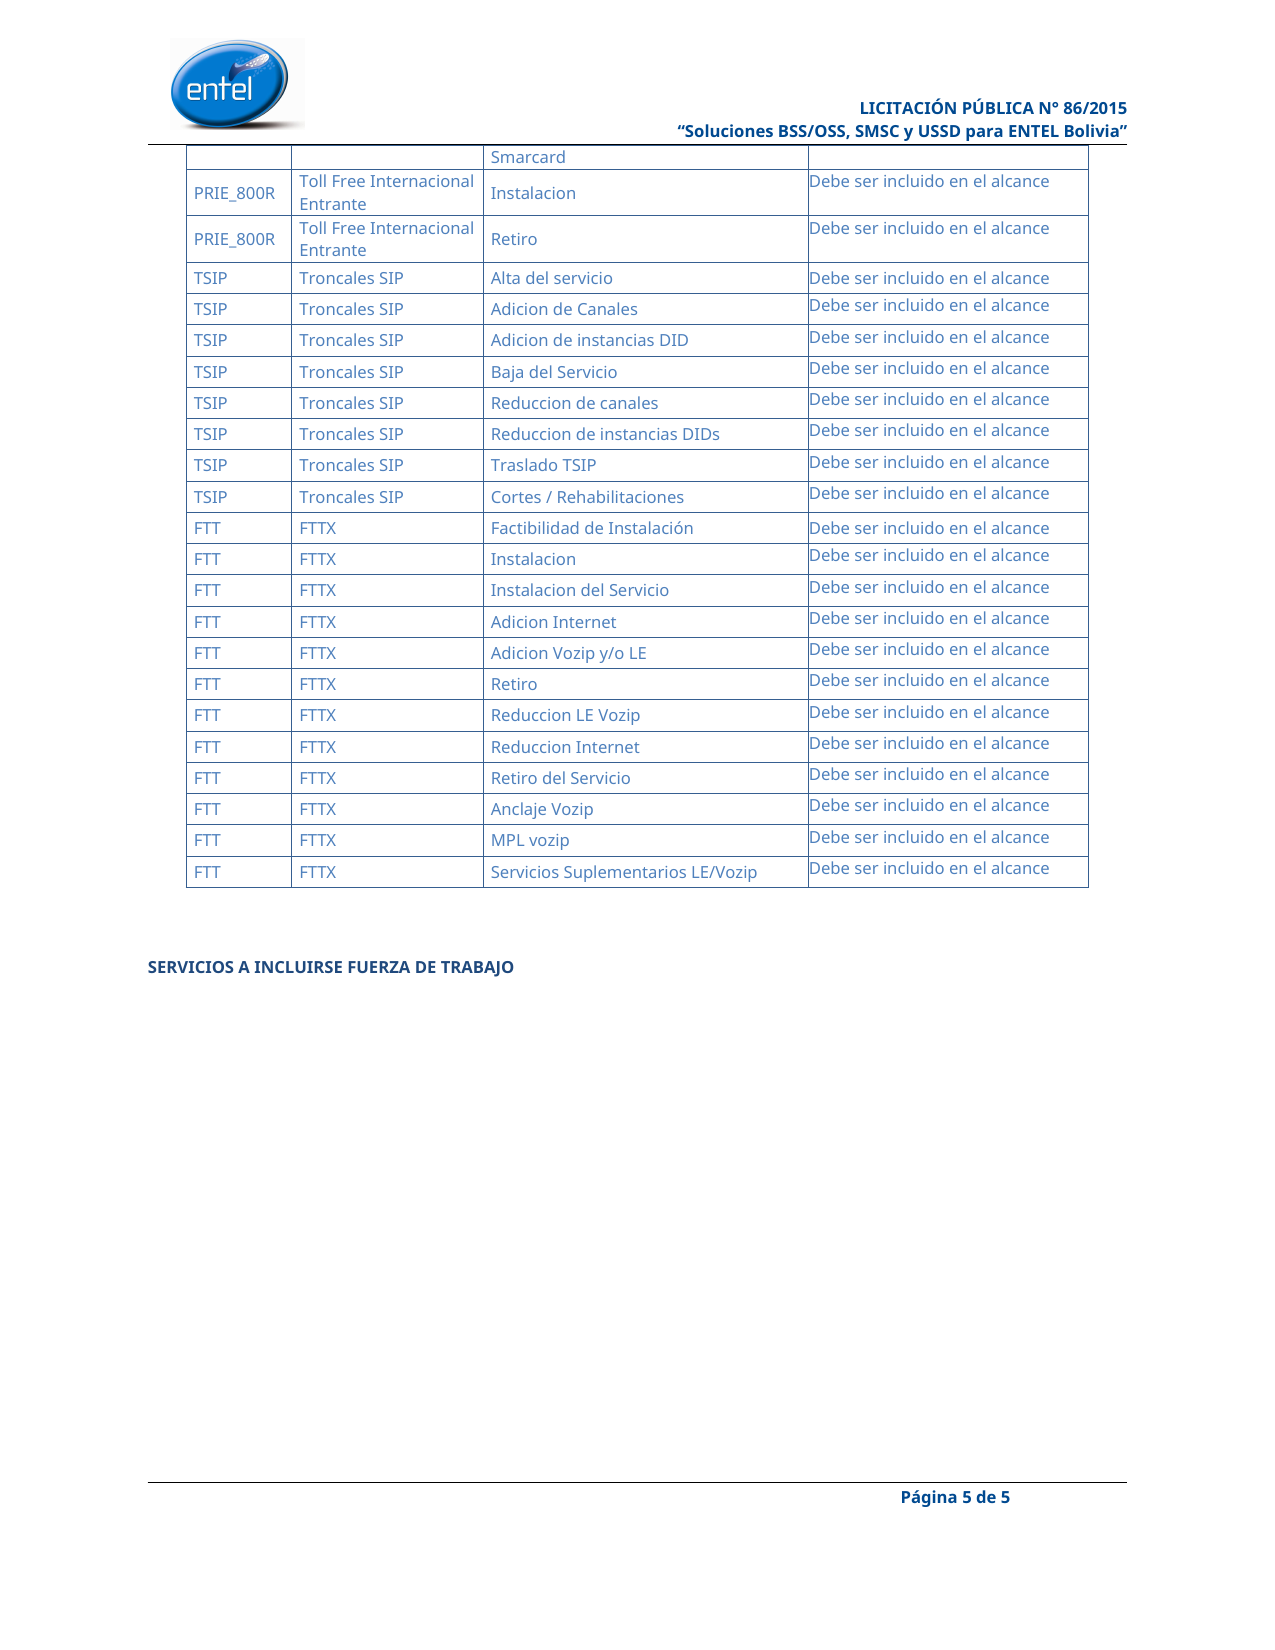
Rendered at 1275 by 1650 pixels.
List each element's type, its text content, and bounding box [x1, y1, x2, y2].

table_cell FTT [187, 825, 291, 856]
table_cell TSIP [187, 325, 291, 356]
table_cell FTTX [292, 857, 483, 887]
table_cell Troncales SIP [292, 357, 483, 387]
table_cell Debe ser incluido en el alcance [809, 638, 1088, 668]
table_cell PRIE_800R [187, 170, 291, 215]
table_cell Debe ser incluido en el alcance [809, 216, 1088, 262]
table_cell Debe ser incluido en el alcance [809, 763, 1088, 793]
table_cell FTTX [292, 669, 483, 699]
table_cell FTT [187, 575, 291, 606]
table_cell TSIP [187, 357, 291, 387]
table_cell TSIP [187, 419, 291, 449]
table_cell Anclaje Vozip [484, 794, 808, 824]
table_cell TSIP [187, 450, 291, 481]
table_cell FTTX [292, 700, 483, 731]
table_cell Adicion Internet [484, 607, 808, 637]
table_cell Troncales SIP [292, 263, 483, 293]
table_cell Debe ser incluido en el alcance [809, 325, 1088, 356]
table_cell FTTX [292, 638, 483, 668]
table_cell Baja del Servicio [484, 357, 808, 387]
table_cell Troncales SIP [292, 450, 483, 481]
table_cell Debe ser incluido en el alcance [809, 294, 1088, 324]
picture [170, 38, 305, 130]
table_cell Debe ser incluido en el alcance [809, 700, 1088, 731]
table_cell Instalacion [484, 170, 808, 215]
table_cell FTT [187, 607, 291, 637]
table_cell FTTX [292, 732, 483, 762]
table_cell Debe ser incluido en el alcance [809, 419, 1088, 449]
table_cell Debe ser incluido en el alcance [809, 170, 1088, 215]
table_cell Troncales SIP [292, 419, 483, 449]
table_cell Traslado TSIP [484, 450, 808, 481]
table_cell TSIP [187, 263, 291, 293]
table_cell FTT [187, 544, 291, 574]
table_cell Reduccion LE Vozip [484, 700, 808, 731]
table_cell TSIP [187, 388, 291, 418]
table_cell Debe ser incluido en el alcance [809, 513, 1088, 543]
table_cell PRIE_800R [187, 216, 291, 262]
table_cell Reduccion de instancias DIDs [484, 419, 808, 449]
table_cell Retiro [484, 216, 808, 262]
table_cell Debe ser incluido en el alcance [809, 357, 1088, 387]
table_cell Debe ser incluido en el alcance [809, 607, 1088, 637]
table_cell Retiro [484, 669, 808, 699]
table_cell Debe ser incluido en el alcance [809, 263, 1088, 293]
table_cell Debe ser incluido en el alcance [809, 544, 1088, 574]
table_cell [292, 146, 483, 169]
table_cell Toll Free Internacional Entrante [292, 170, 483, 215]
table_cell Factibilidad de Instalación [484, 513, 808, 543]
table_cell FTTX [292, 575, 483, 606]
table_cell Cortes / Rehabilitaciones [484, 482, 808, 512]
table_cell Reduccion de canales [484, 388, 808, 418]
table_cell FTTX [292, 763, 483, 793]
table_cell TSIP [187, 294, 291, 324]
table_cell Debe ser incluido en el alcance [809, 482, 1088, 512]
table_cell Troncales SIP [292, 294, 483, 324]
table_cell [809, 146, 1088, 169]
table_cell Troncales SIP [292, 388, 483, 418]
table_cell Debe ser incluido en el alcance [809, 450, 1088, 481]
table_cell Reduccion Internet [484, 732, 808, 762]
table_cell Debe ser incluido en el alcance [809, 669, 1088, 699]
table_cell Instalacion [484, 544, 808, 574]
text SERVICIOS A INCLUIRSE FUERZA DE TRABAJO [148, 956, 1127, 979]
table_cell FTT [187, 763, 291, 793]
table_cell Servicios Suplementarios LE/Vozip [484, 857, 808, 887]
table_cell FTT [187, 513, 291, 543]
table_cell FTT [187, 732, 291, 762]
table_cell Instalacion del Servicio [484, 575, 808, 606]
table_cell TSIP [187, 482, 291, 512]
table_cell Debe ser incluido en el alcance [809, 825, 1088, 856]
table_cell FTTX [292, 825, 483, 856]
table_cell FTT [187, 794, 291, 824]
table_cell FTTX [292, 513, 483, 543]
table_cell FTT [187, 700, 291, 731]
table_cell Debe ser incluido en el alcance [809, 388, 1088, 418]
table_cell Adicion de instancias DID [484, 325, 808, 356]
table_cell Adicion Vozip y/o LE [484, 638, 808, 668]
table_cell FTTX [292, 544, 483, 574]
table_cell Toll Free Internacional Entrante [292, 216, 483, 262]
table_cell Debe ser incluido en el alcance [809, 857, 1088, 887]
table_cell Adicion de Canales [484, 294, 808, 324]
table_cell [484, 146, 808, 169]
table_cell FTT [187, 638, 291, 668]
table_cell MPL vozip [484, 825, 808, 856]
table_cell FTTX [292, 607, 483, 637]
table_cell Retiro del Servicio [484, 763, 808, 793]
table_cell FTTX [292, 794, 483, 824]
table_cell Troncales SIP [292, 482, 483, 512]
table_cell Debe ser incluido en el alcance [809, 732, 1088, 762]
table_cell Alta del servicio [484, 263, 808, 293]
table_cell FTT [187, 669, 291, 699]
table_cell Troncales SIP [292, 325, 483, 356]
table_cell TVSA [187, 146, 291, 169]
table_cell FTT [187, 857, 291, 887]
table_cell Debe ser incluido en el alcance [809, 794, 1088, 824]
table_cell Debe ser incluido en el alcance [809, 575, 1088, 606]
